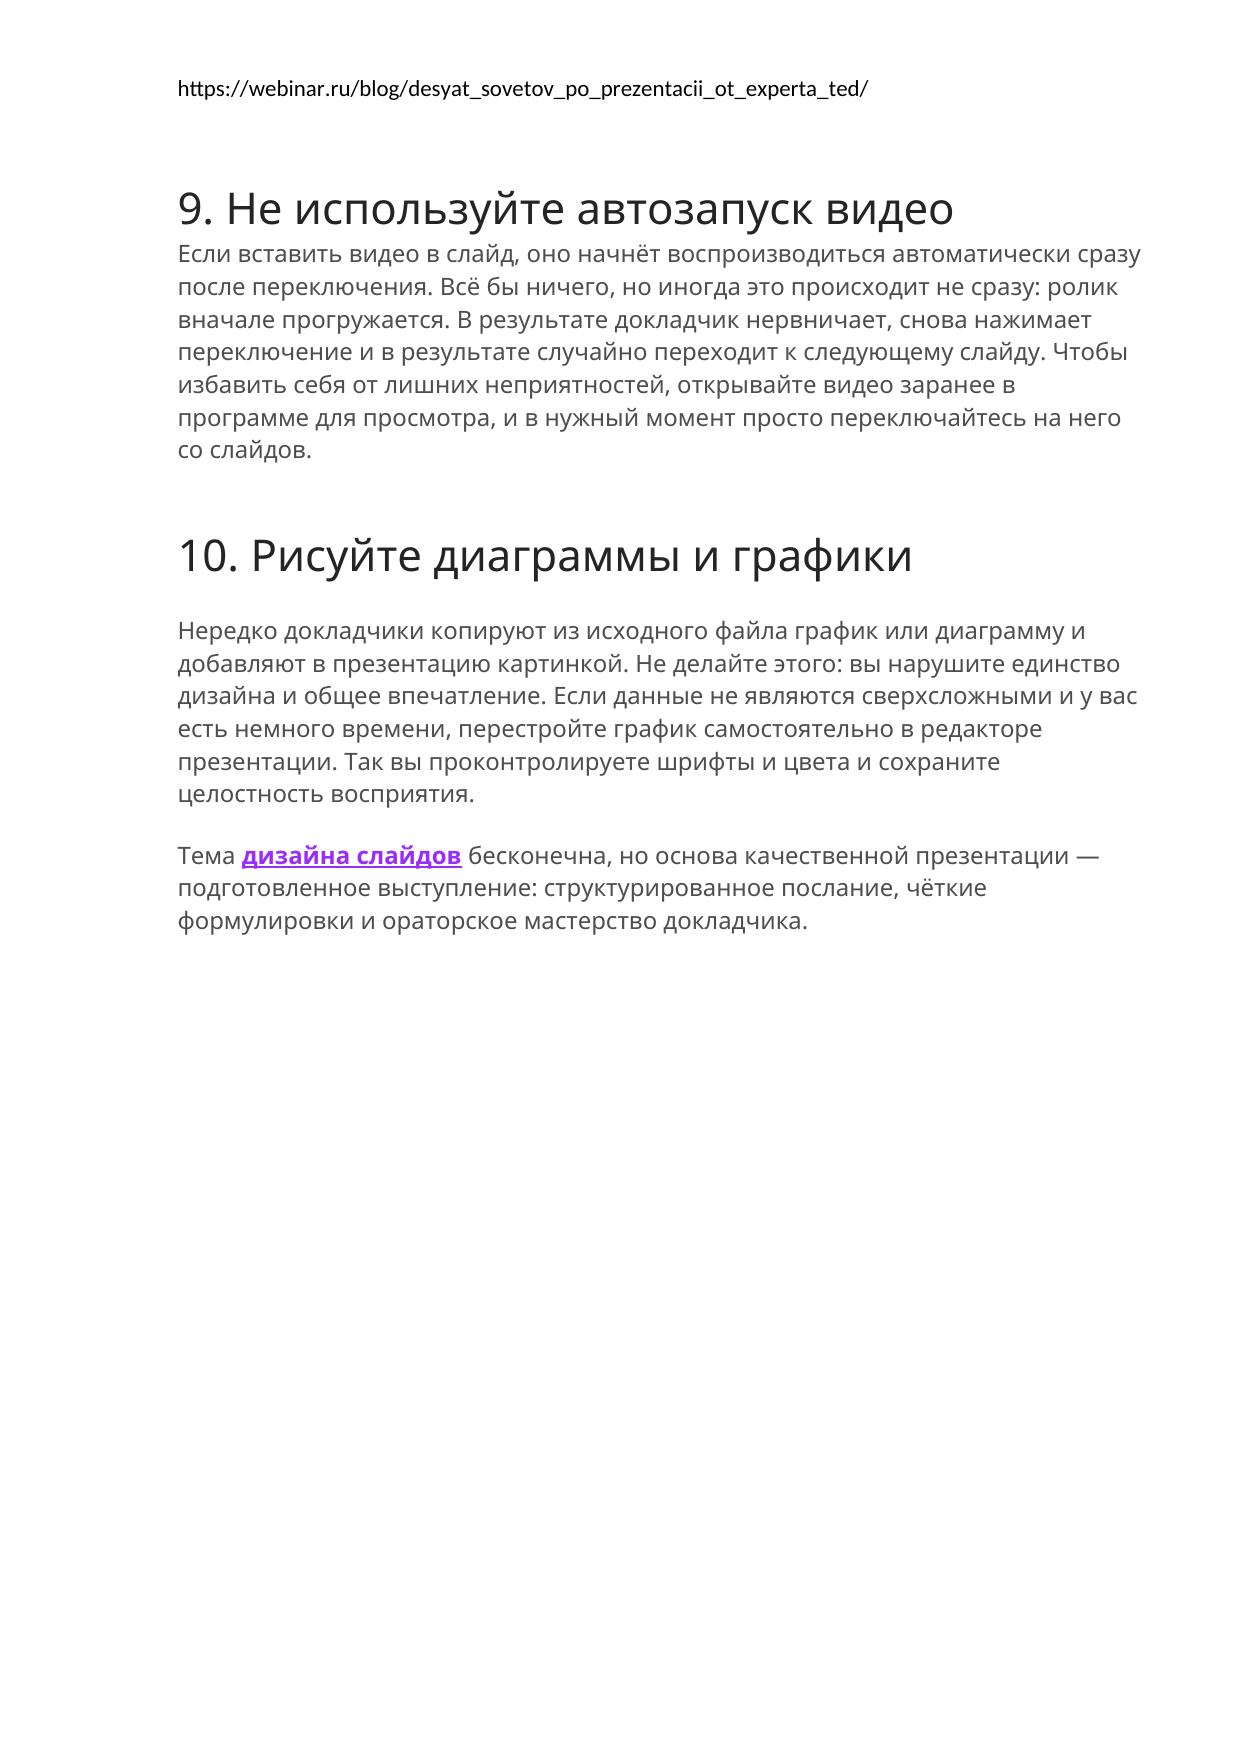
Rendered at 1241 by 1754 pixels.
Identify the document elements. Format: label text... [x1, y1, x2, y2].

text 10. Рисуйте диаграммы и графики [177, 525, 1152, 585]
text Нередко докладчики копируют из исходного файла график или диаграмму и добавляют в презентацию картинкой. Не делайте этого: вы нарушите единство дизайна и общее впечатление. Если данные не являются сверхсложными и у вас есть немного времени, перестройте график самостоятельно в редакторе презентации. Так вы проконтролируете шрифты и цвета и сохраните целостность восприятия. [177, 614, 1152, 809]
text Тема дизайна слайдов бесконечна, но основа качественной презентации — подготовленное выступление: структурированное послание, чёткие формулировки и ораторское мастерство докладчика. [177, 839, 1152, 936]
text Если вставить видео в слайд, оно начнёт воспроизводиться автоматически сразу после переключения. Всё бы ничего, но иногда это происходит не сразу: ролик вначале прогружается. В результате докладчик нервничает, снова нажимает переключение и в результате случайно переходит к следующему слайду. Чтобы избавить себя от лишних неприятностей, открывайте видео заранее в программе для просмотра, и в нужный момент просто переключайтесь на него со слайдов. [177, 237, 1152, 466]
text 9. Не используйте автозапуск видео [177, 178, 1152, 237]
